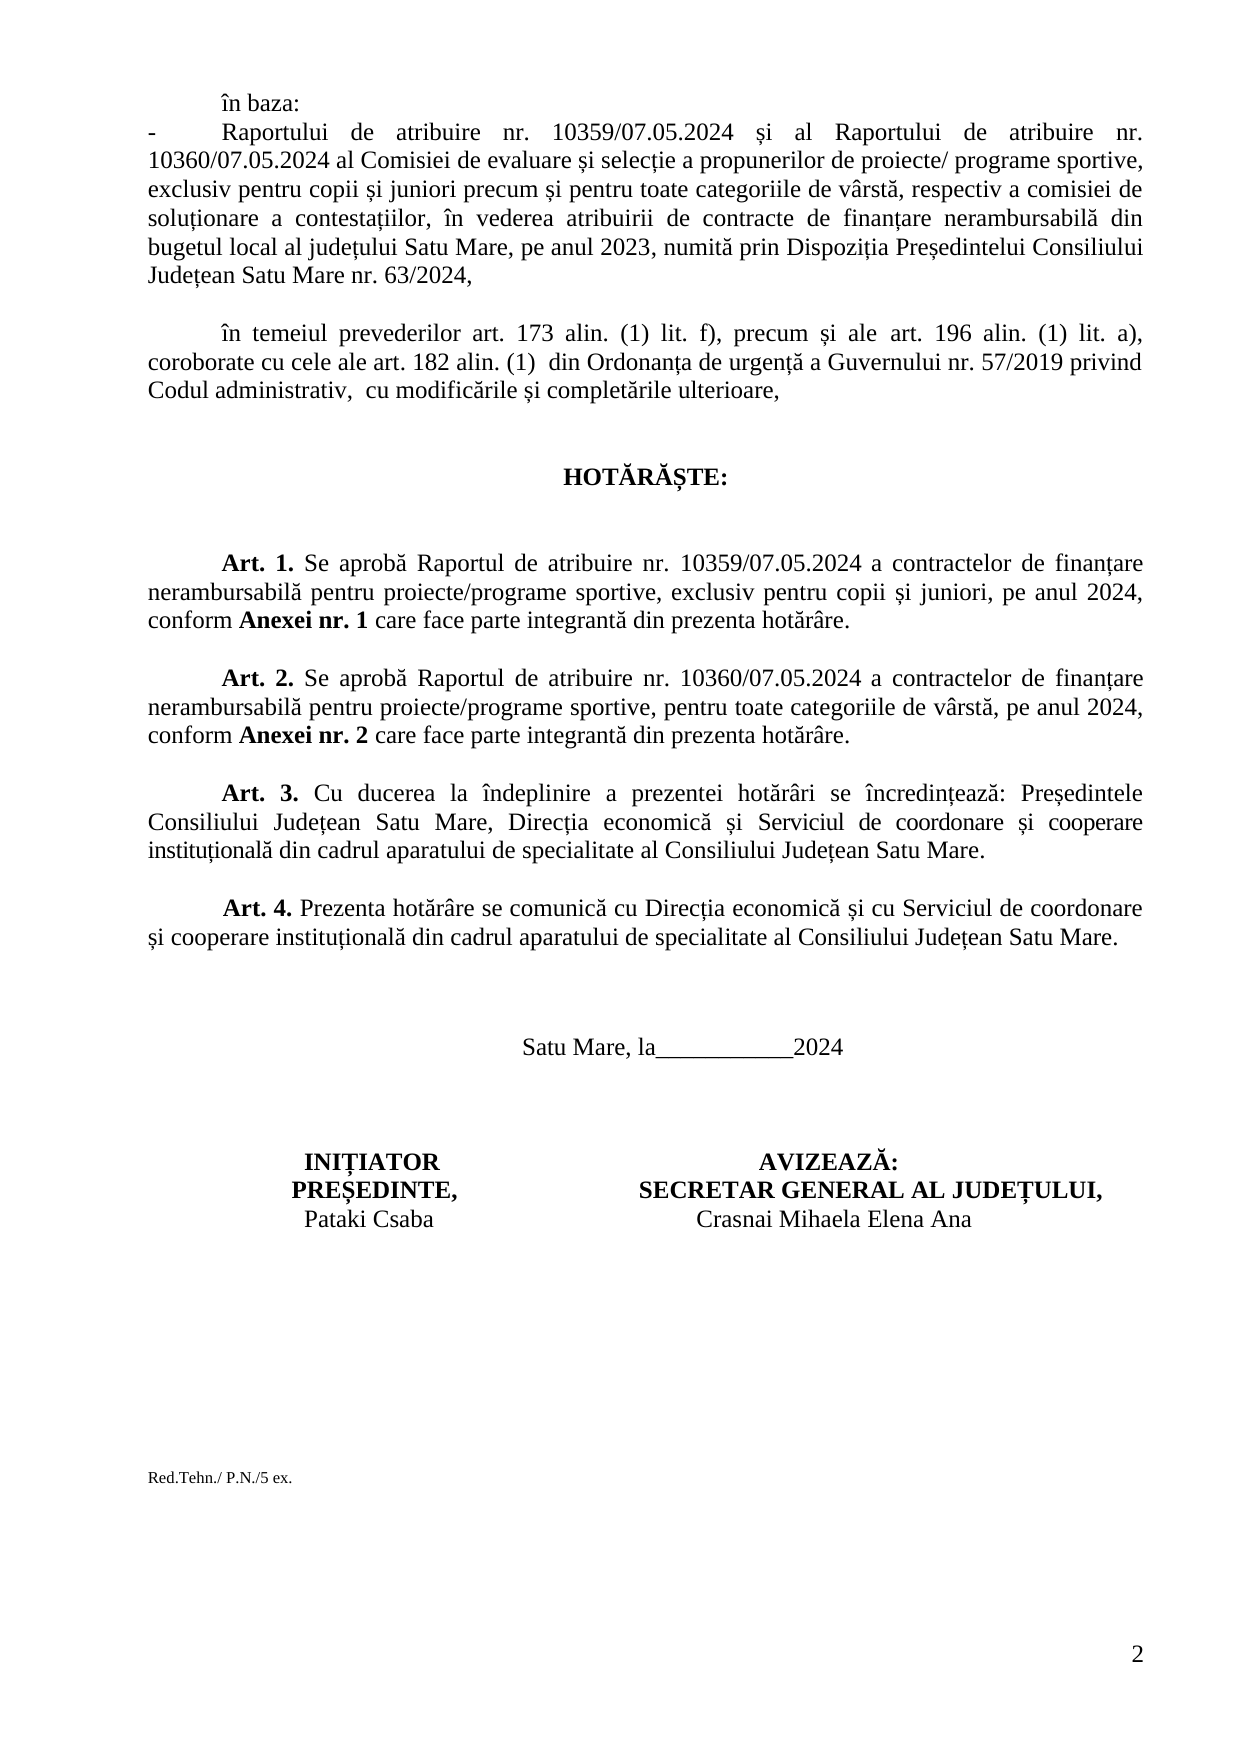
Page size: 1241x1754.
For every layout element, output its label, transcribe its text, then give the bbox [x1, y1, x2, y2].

text în temeiul prevederilor art. 173 alin. (1) lit. f), precum și ale art. 196 alin. (1) lit. a), coroborate cu cele ale art. 182 alin. (1) din Ordonanța de urgență a Guvernului nr. 57/2019 privind Codul administrativ, cu modificările și completările ulterioare, [148, 318, 1144, 404]
text Art. 3. Cu ducerea la îndeplinire a prezentei hotărâri se încredințează: Președintele Consiliului Județean Satu Mare, Direcția economică și Serviciul de coordonare și cooperare instituțională din cadrul aparatului de specialitate al Consiliului Județean Satu Mare. [148, 778, 1144, 864]
text Art. 1. Se aprobă Raportul de atribuire nr. 10359/07.05.2024 a contractelor de finanțare nerambursabilă pentru proiecte/programe sportive, exclusiv pentru copii și juniori, pe anul 2024, conform Anexei nr. 1 care face parte integrantă din prezenta hotărâre. [148, 548, 1144, 634]
text Art. 2. Se aprobă Raportul de atribuire nr. 10360/07.05.2024 a contractelor de finanțare nerambursabilă pentru proiecte/programe sportive, pentru toate categoriile de vârstă, pe anul 2024, conform Anexei nr. 2 care face parte integrantă din prezenta hotărâre. [148, 663, 1144, 749]
text INIȚIATOR AVIZEAZĂ: [148, 1147, 1144, 1176]
text Red.Tehn./ P.N./5 ex. [148, 1468, 1144, 1487]
text HOTĂRĂȘTE: [148, 462, 1144, 490]
text Pataki Csaba Crasnai Mihaela Elena Ana [148, 1204, 1144, 1233]
text Satu Mare, la___________2024 [221, 1032, 1144, 1061]
text PREȘEDINTE, SECRETAR GENERAL AL JUDEȚULUI, [148, 1176, 1144, 1204]
text Art. 4. Prezenta hotărâre se comunică cu Direcția economică și cu Serviciul de coordonare și cooperare instituțională din cadrul aparatului de specialitate al Consiliului Județean Satu Mare. [148, 893, 1144, 950]
text - Raportului de atribuire nr. 10359/07.05.2024 și al Raportului de atribuire nr. 10360/07.05.2024 al Comisiei de evaluare și selecție a propunerilor de proiecte/ programe sportive, exclusiv pentru copii și juniori precum și pentru toate categoriile de vârstă, respectiv a comisiei de soluționare a contestațiilor, în vederea atribuirii de contracte de finanțare nerambursabilă din bugetul local al județului Satu Mare, pe anul 2023, numită prin Dispoziția Președintelui Consiliului Județean Satu Mare nr. 63/2024, [148, 117, 1144, 289]
text în baza: [148, 88, 1144, 117]
